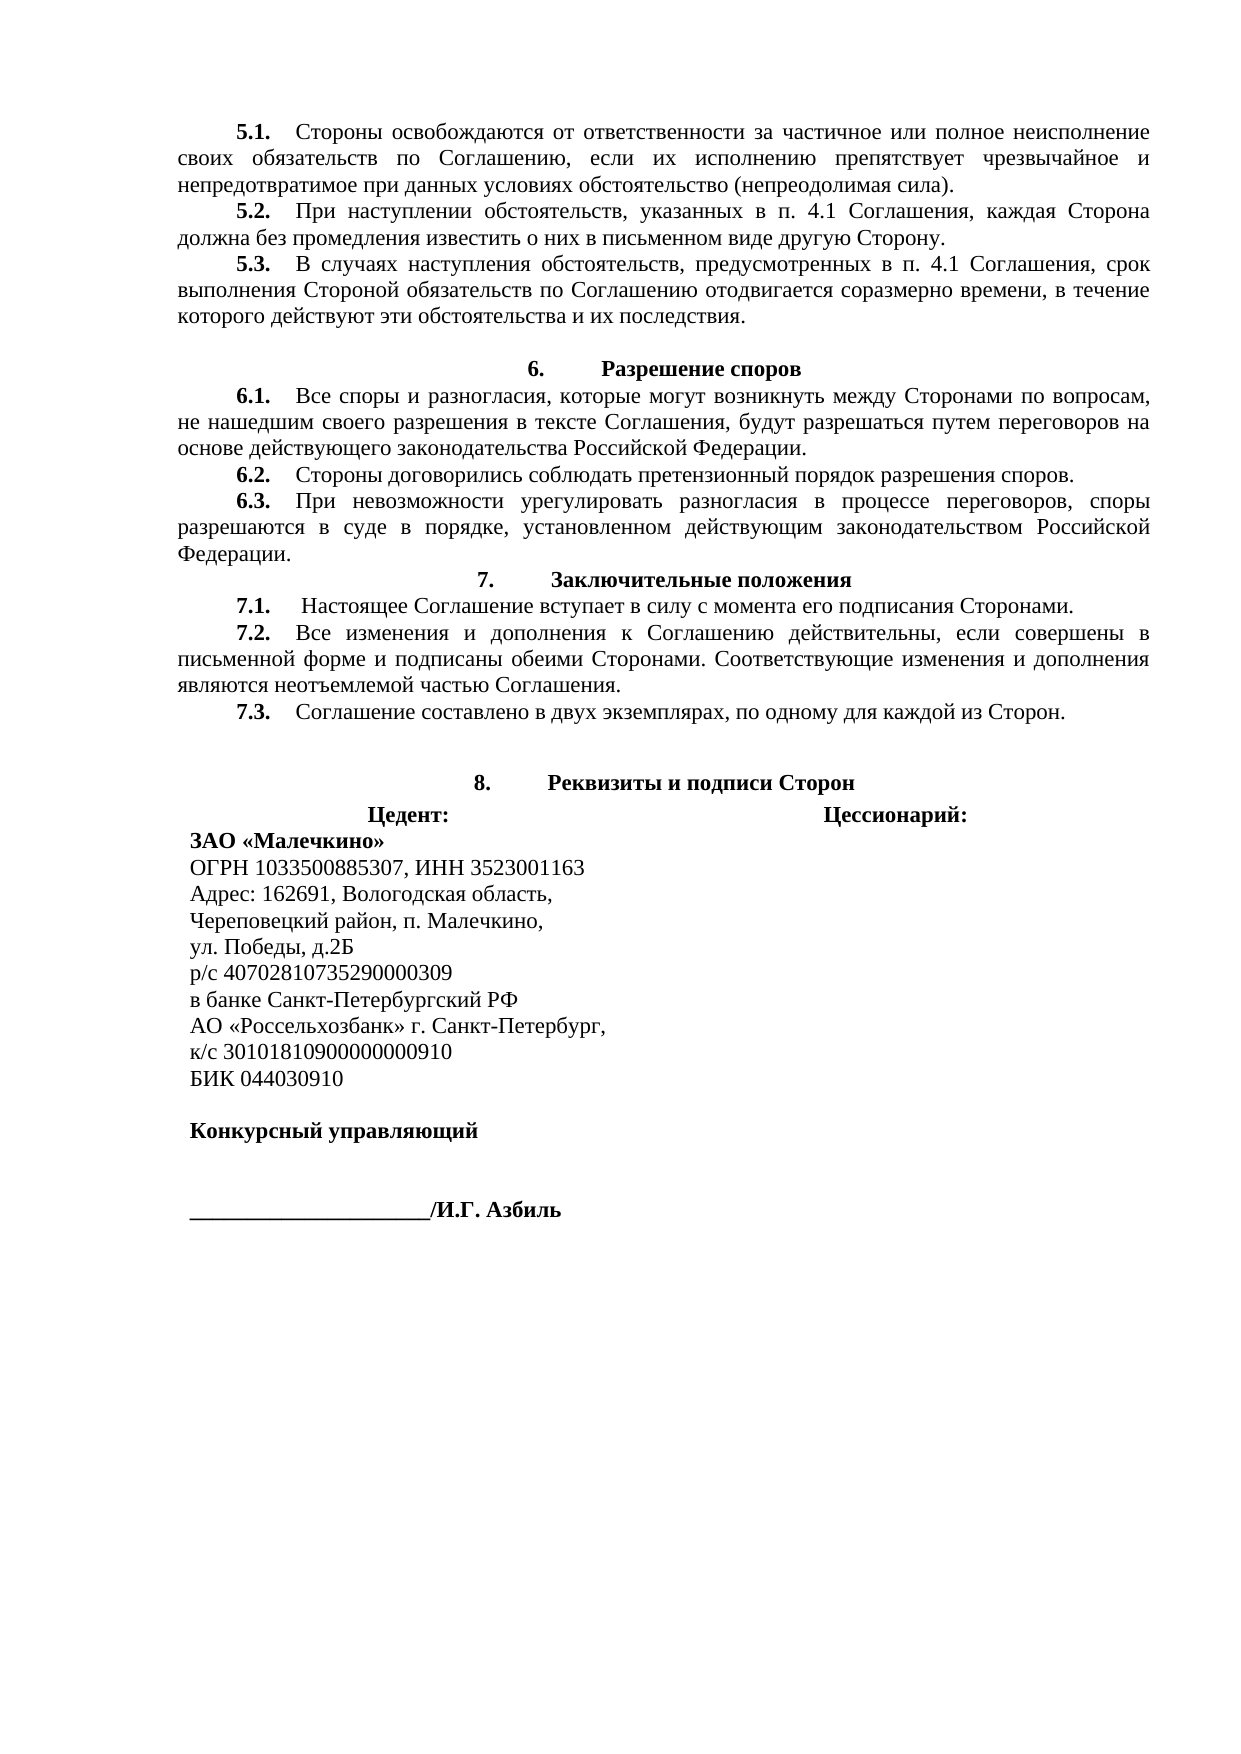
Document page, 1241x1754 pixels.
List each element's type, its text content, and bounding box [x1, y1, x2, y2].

list При наступлении обстоятельств, указанных в п. 4.1 Соглашения, каждая Сторона должна без промедления известить о них в письменном виде другую Сторону. [177, 197, 1152, 250]
table_header Цедент: ЗАО «Малечкино» ОГРН 1033500885307, ИНН 3523001163 Адрес: 162691, Вологодская область, Череповецкий район, п. Малечкино, ул. Победы, д.2Б р/с 40702810735290000309 в банке Санкт-Петербургский РФ АО «Россельхозбанк» г. Санкт-Петербург, к/с 30101810900000000910 БИК 044030910 Конкурсный управляющий _____________________/И.Г. Азбиль [166, 795, 651, 1282]
list Заключительные положения [177, 566, 1152, 592]
list Соглашение составлено в двух экземплярах, по одному для каждой из Сторон. [177, 698, 1152, 724]
list В случаях наступления обстоятельств, предусмотренных в п. 4.1 Соглашения, срок выполнения Стороной обязательств по Соглашению отодвигается соразмерно времени, в течение которого действуют эти обстоятельства и их последствия. [177, 250, 1152, 329]
table_header Цессионарий: [651, 795, 1140, 1282]
list Реквизиты и подписи Сторон [177, 769, 1152, 795]
list Все споры и разногласия, которые могут возникнуть между Сторонами по вопросам, не нашедшим своего разрешения в тексте Соглашения, будут разрешаться путем переговоров на основе действующего законодательства Российской Федерации. [177, 382, 1152, 461]
list Настоящее Соглашение вступает в силу с момента его подписания Сторонами. [177, 592, 1152, 619]
list Разрешение споров [177, 355, 1152, 382]
list При невозможности урегулировать разногласия в процессе переговоров, споры разрешаются в суде в порядке, установленном действующим законодательством Российской Федерации. [177, 487, 1152, 566]
list Стороны договорились соблюдать претензионный порядок разрешения споров. [177, 461, 1152, 487]
list Стороны освобождаются от ответственности за частичное или полное неисполнение своих обязательств по Соглашению, если их исполнению препятствует чрезвычайное и непредотвратимое при данных условиях обстоятельство (непреодолимая сила). [177, 118, 1152, 197]
list Все изменения и дополнения к Соглашению действительны, если совершены в письменной форме и подписаны обеими Сторонами. Соответствующие изменения и дополнения являются неотъемлемой частью Соглашения. [177, 619, 1152, 698]
